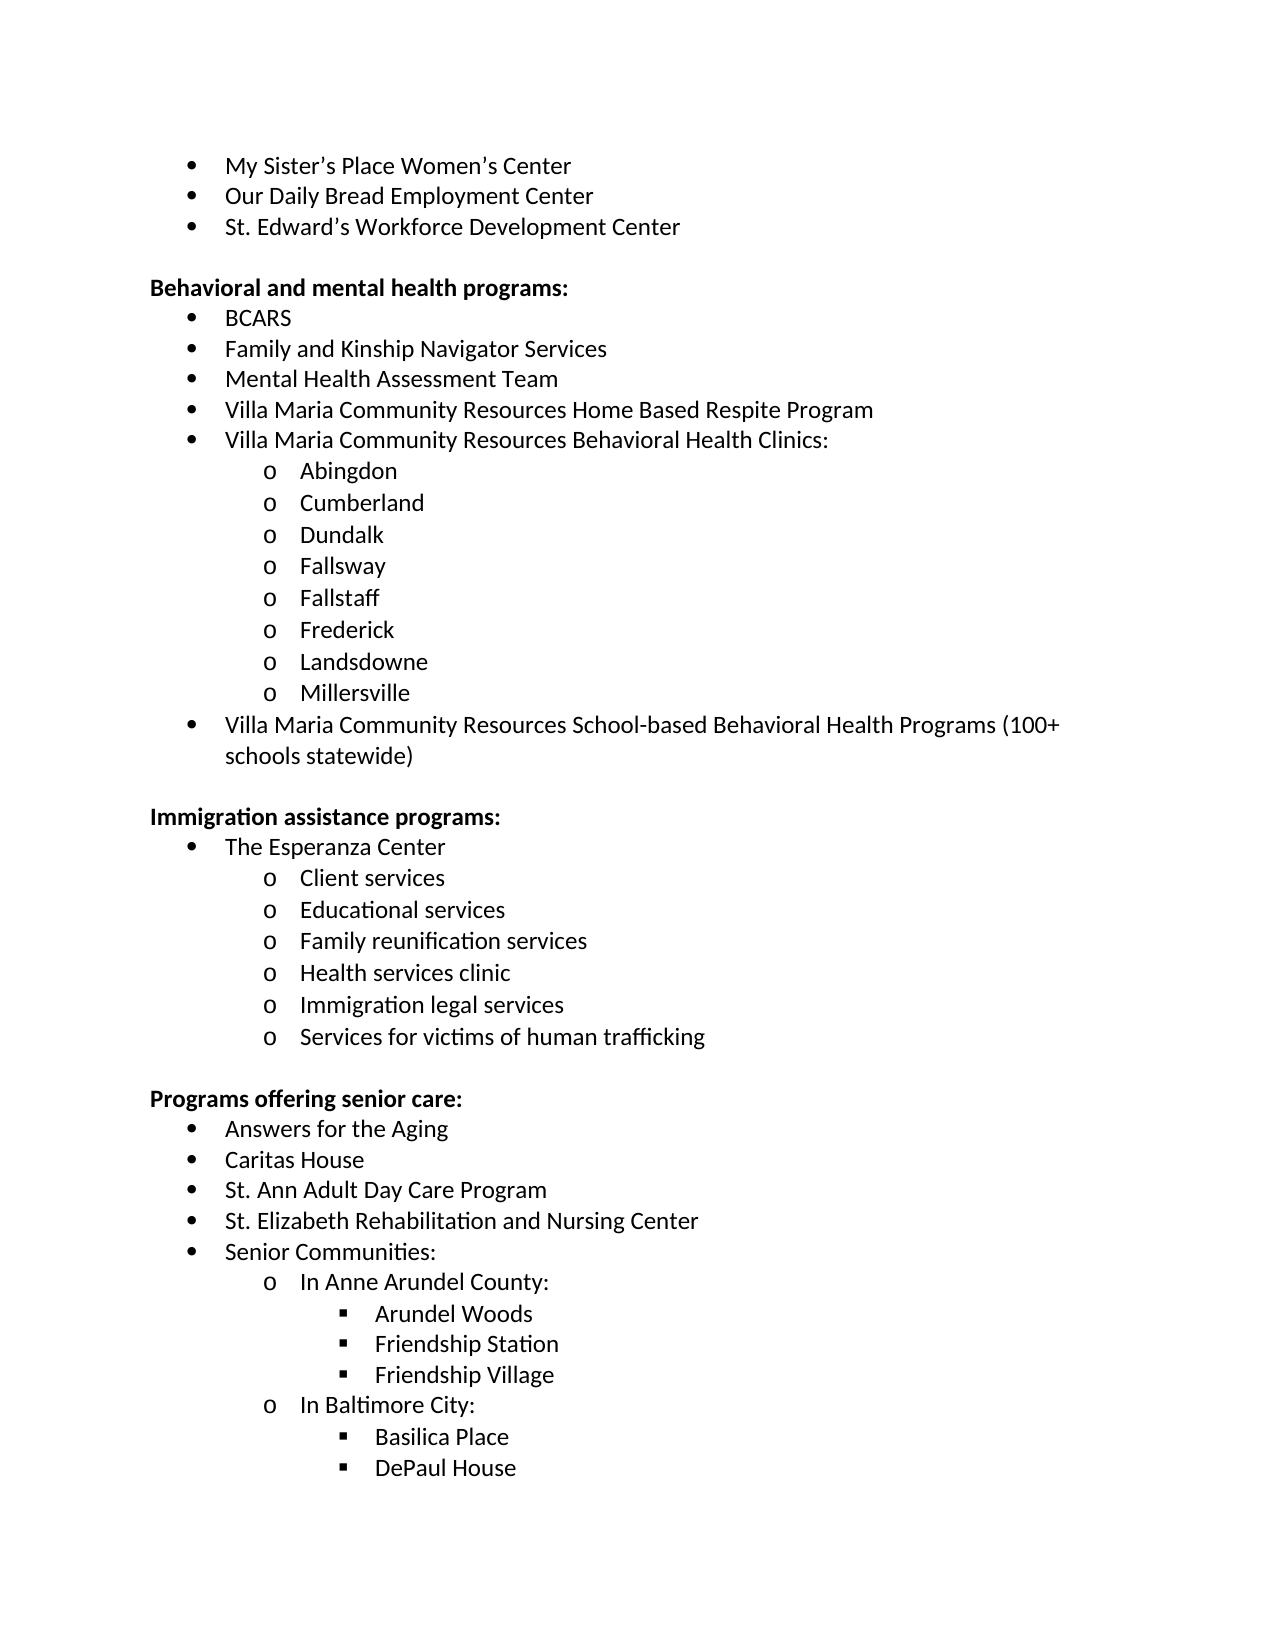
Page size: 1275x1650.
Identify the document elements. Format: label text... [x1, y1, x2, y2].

list Immigration legal services [262, 989, 1125, 1021]
list Services for victims of human trafficking [262, 1021, 1125, 1053]
list DePaul House [337, 1452, 1125, 1482]
list Landsdowne [262, 646, 1125, 678]
list Millersville [262, 678, 1125, 709]
list Frederick [262, 614, 1125, 646]
list Dundalk [262, 519, 1125, 551]
list Educational services [262, 894, 1125, 926]
text Behavioral and mental health programs: [150, 272, 1125, 303]
list Friendship Station [337, 1328, 1125, 1359]
list In Anne Arundel County: [262, 1266, 1125, 1298]
list St. Ann Adult Day Care Program [187, 1175, 1125, 1205]
list Health services clinic [262, 957, 1125, 989]
list Fallsway [262, 551, 1125, 582]
list Villa Maria Community Resources School-based Behavioral Health Programs (100+ schools statewide) [187, 709, 1125, 770]
list Family and Kinship Navigator Services [187, 333, 1125, 364]
list Our Daily Bread Employment Center [187, 181, 1125, 211]
list Abingdon [262, 455, 1125, 487]
list Friendship Village [337, 1359, 1125, 1389]
list BCARS [187, 303, 1125, 333]
list St. Edward’s Workforce Development Center [187, 211, 1125, 242]
list Caritas House [187, 1144, 1125, 1175]
text Immigration assistance programs: [150, 801, 1125, 831]
list Fallstaff [262, 582, 1125, 614]
list Client services [262, 862, 1125, 894]
list Villa Maria Community Resources Behavioral Health Clinics: [187, 425, 1125, 455]
list Mental Health Assessment Team [187, 364, 1125, 394]
text Programs offering senior care: [150, 1083, 1125, 1114]
list Arundel Woods [337, 1298, 1125, 1328]
list Villa Maria Community Resources Home Based Respite Program [187, 394, 1125, 425]
list My Sister’s Place Women’s Center [187, 150, 1125, 181]
list Senior Communities: [187, 1236, 1125, 1266]
list St. Elizabeth Rehabilitation and Nursing Center [187, 1205, 1125, 1236]
list The Esperanza Center [187, 831, 1125, 862]
list Family reunification services [262, 926, 1125, 957]
list Cumberland [262, 487, 1125, 519]
list Answers for the Aging [187, 1114, 1125, 1144]
list Basilica Place [337, 1421, 1125, 1452]
list In Baltimore City: [262, 1389, 1125, 1421]
